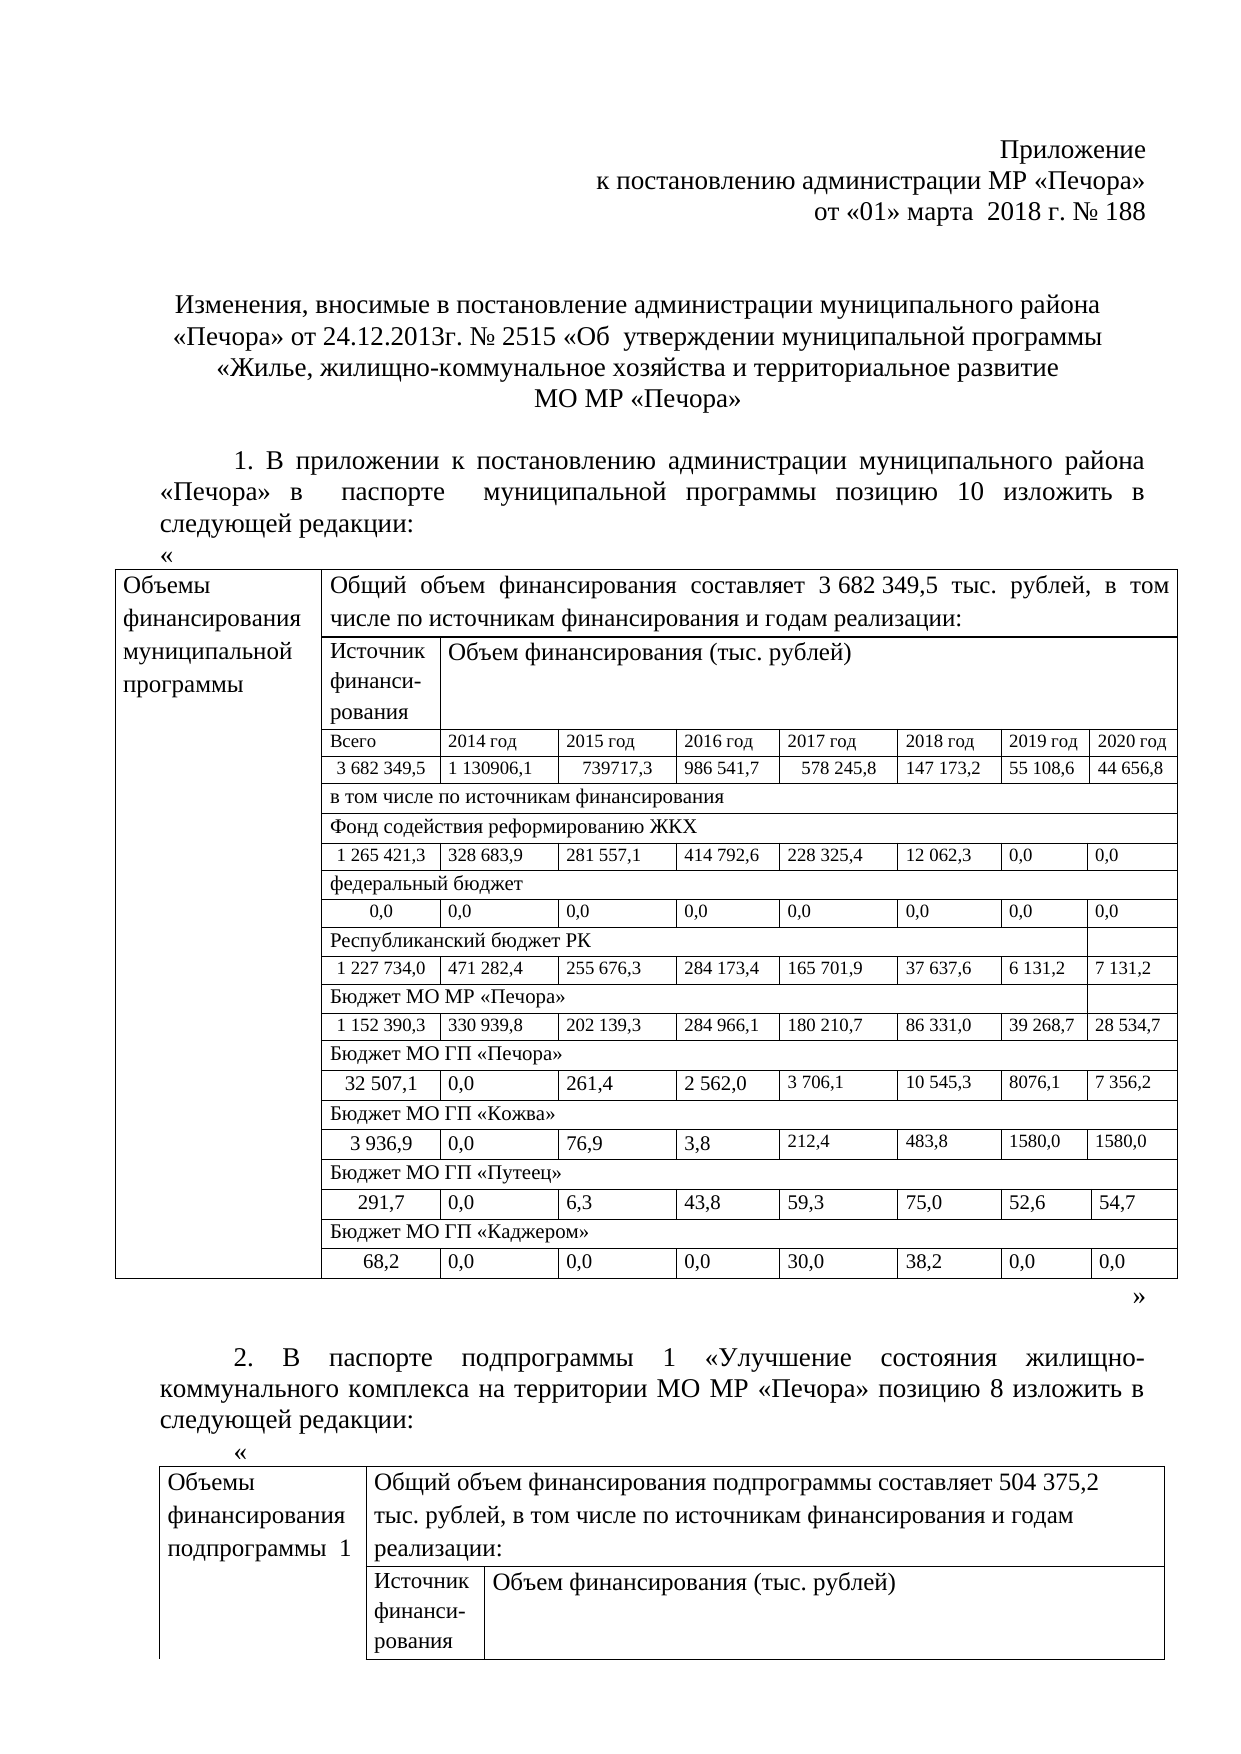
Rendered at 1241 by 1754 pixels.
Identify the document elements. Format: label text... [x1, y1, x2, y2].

table_cell 0,0 [322, 900, 440, 927]
table_cell 30,0 [780, 1249, 897, 1278]
table_cell 2018 год [898, 730, 1001, 756]
text Изменения, вносимые в постановление администрации муниципального района «Печора» от 24.12.2013г. № 2515 «Об утверждении муниципальной программы [130, 289, 1146, 351]
table_cell 1 130906,1 [441, 757, 558, 783]
table_cell 1 152 390,3 [322, 1014, 440, 1040]
table_header Объемы финансирования муниципальной программы [116, 570, 321, 1278]
table_cell 3 936,9 [322, 1130, 440, 1159]
table_cell Бюджет МО ГП «Кожва» [322, 1101, 1177, 1129]
table_cell 471 282,4 [441, 957, 558, 983]
table_cell 2015 год [559, 730, 676, 756]
table_cell Бюджет МО МР «Печора» [322, 985, 1087, 1013]
table_cell 39 268,7 [1002, 1014, 1087, 1040]
text 2. В паспорте подпрограммы 1 «Улучшение состояния жилищно-коммунального комплекса на территории МО МР «Печора» позицию 8 изложить в следующей редакции: [159, 1341, 1146, 1434]
table_header Объемы финансирования подпрограммы 1 [160, 1467, 366, 1658]
table_cell [1088, 928, 1177, 956]
table_cell 55 108,6 [1002, 757, 1089, 783]
table_cell 1580,0 [1002, 1130, 1087, 1159]
table_cell 7 356,2 [1088, 1071, 1177, 1100]
table_cell 2014 год [441, 730, 558, 756]
table_cell 0,0 [559, 1249, 676, 1278]
table_cell Бюджет МО ГП «Каджером» [322, 1220, 1177, 1248]
table_cell 0,0 [1002, 844, 1087, 870]
table_cell 37 637,6 [898, 957, 1001, 983]
table_cell Объем финансирования (тыс. рублей) [485, 1567, 1164, 1658]
table_cell 261,4 [559, 1071, 676, 1100]
table_cell 38,2 [898, 1249, 1001, 1278]
table_cell 8076,1 [1002, 1071, 1087, 1100]
table_cell 3 682 349,5 [322, 757, 440, 783]
table_header Общий объем финансирования подпрограммы составляет 504 375,2 тыс. рублей, в том числе по источникам финансирования и годам реализации: [367, 1467, 1164, 1566]
table_cell 2016 год [677, 730, 779, 756]
table_cell 54,7 [1092, 1190, 1177, 1218]
table_cell 7 131,2 [1088, 957, 1177, 983]
table_cell Бюджет МО ГП «Печора» [322, 1041, 1177, 1070]
table_cell 291,7 [322, 1190, 440, 1218]
table_cell 12 062,3 [898, 844, 1001, 870]
table_cell 75,0 [898, 1190, 1001, 1218]
table_cell 0,0 [1088, 844, 1177, 870]
text «Жилье, жилищно-коммунальное хозяйства и территориальное развитие [130, 351, 1146, 382]
table_cell 2019 год [1002, 730, 1089, 756]
table_cell 255 676,3 [559, 957, 676, 983]
table_cell 1 227 734,0 [322, 957, 440, 983]
table_cell 44 656,8 [1090, 757, 1177, 783]
table_cell 3 706,1 [780, 1071, 897, 1100]
table_cell 76,9 [559, 1130, 676, 1159]
table_header Общий объем финансирования составляет 3 682 349,5 тыс. рублей, в том числе по источникам финансирования и годам реализации: [322, 570, 1177, 636]
table_cell 0,0 [677, 1249, 779, 1278]
table_cell 28 534,7 [1088, 1014, 1177, 1040]
table_cell в том числе по источникам финансирования [322, 784, 1177, 813]
table_cell 86 331,0 [898, 1014, 1001, 1040]
table_cell 0,0 [780, 900, 897, 927]
table_cell 0,0 [898, 900, 1001, 927]
table_cell Фонд содействия реформированию ЖКХ [322, 814, 1177, 842]
table_cell 0,0 [677, 900, 779, 927]
table_cell 0,0 [441, 900, 558, 927]
table_cell 202 139,3 [559, 1014, 676, 1040]
table_cell 1 265 421,3 [322, 844, 440, 870]
text к постановлению администрации МР «Печора» [159, 164, 1146, 195]
table_cell 2020 год [1090, 730, 1177, 756]
text Приложение [159, 133, 1146, 164]
table_cell 212,4 [780, 1130, 897, 1159]
table_cell 2017 год [780, 730, 897, 756]
table_cell 0,0 [1002, 900, 1087, 927]
table_cell Всего [322, 730, 440, 756]
table_cell 284 173,4 [677, 957, 779, 983]
table_cell 739717,3 [559, 757, 676, 783]
text « [159, 538, 1146, 569]
table_cell [1088, 985, 1177, 1013]
table_cell Источник финанси-рования [367, 1567, 484, 1658]
table_cell Республиканский бюджет РК [322, 928, 1087, 956]
table_cell Источник финанси-рования [322, 638, 440, 729]
table_cell 1580,0 [1088, 1130, 1177, 1159]
table_cell 6,3 [559, 1190, 676, 1218]
table_cell 578 245,8 [780, 757, 897, 783]
table_cell 43,8 [677, 1190, 779, 1218]
table_cell федеральный бюджет [322, 871, 1177, 899]
table_cell 414 792,6 [677, 844, 779, 870]
table_cell 165 701,9 [780, 957, 897, 983]
table_cell Объем финансирования (тыс. рублей) [441, 638, 1177, 729]
text « [159, 1434, 1146, 1466]
table_cell 986 541,7 [677, 757, 779, 783]
table_cell 180 210,7 [780, 1014, 897, 1040]
table_cell 0,0 [1088, 900, 1177, 927]
table_cell 0,0 [1002, 1249, 1091, 1278]
table_cell 10 545,3 [898, 1071, 1001, 1100]
table_cell 0,0 [441, 1071, 558, 1100]
text МО МР «Печора» [130, 382, 1146, 413]
table_cell 59,3 [780, 1190, 897, 1218]
table_cell 2 562,0 [677, 1071, 779, 1100]
table_cell 68,2 [322, 1249, 440, 1278]
table_cell 32 507,1 [322, 1071, 440, 1100]
table_cell 52,6 [1002, 1190, 1091, 1218]
table_cell 0,0 [441, 1130, 558, 1159]
table_cell 284 966,1 [677, 1014, 779, 1040]
text от «01» марта 2018 г. № 188 [159, 195, 1146, 226]
table_cell 0,0 [1092, 1249, 1177, 1278]
table_cell 0,0 [441, 1249, 558, 1278]
table_cell 0,0 [441, 1190, 558, 1218]
table_cell 483,8 [898, 1130, 1001, 1159]
table_cell 6 131,2 [1002, 957, 1087, 983]
table_cell 281 557,1 [559, 844, 676, 870]
table_cell 0,0 [559, 900, 676, 927]
table_cell 228 325,4 [780, 844, 897, 870]
table_cell 330 939,8 [441, 1014, 558, 1040]
table_cell 3,8 [677, 1130, 779, 1159]
table_cell Бюджет МО ГП «Путеец» [322, 1160, 1177, 1189]
table_cell 147 173,2 [898, 757, 1001, 783]
text 1. В приложении к постановлению администрации муниципального района «Печора» в паспорте муниципальной программы позицию 10 изложить в следующей редакции: [159, 444, 1146, 538]
text » [159, 1279, 1146, 1310]
table_cell 328 683,9 [441, 844, 558, 870]
